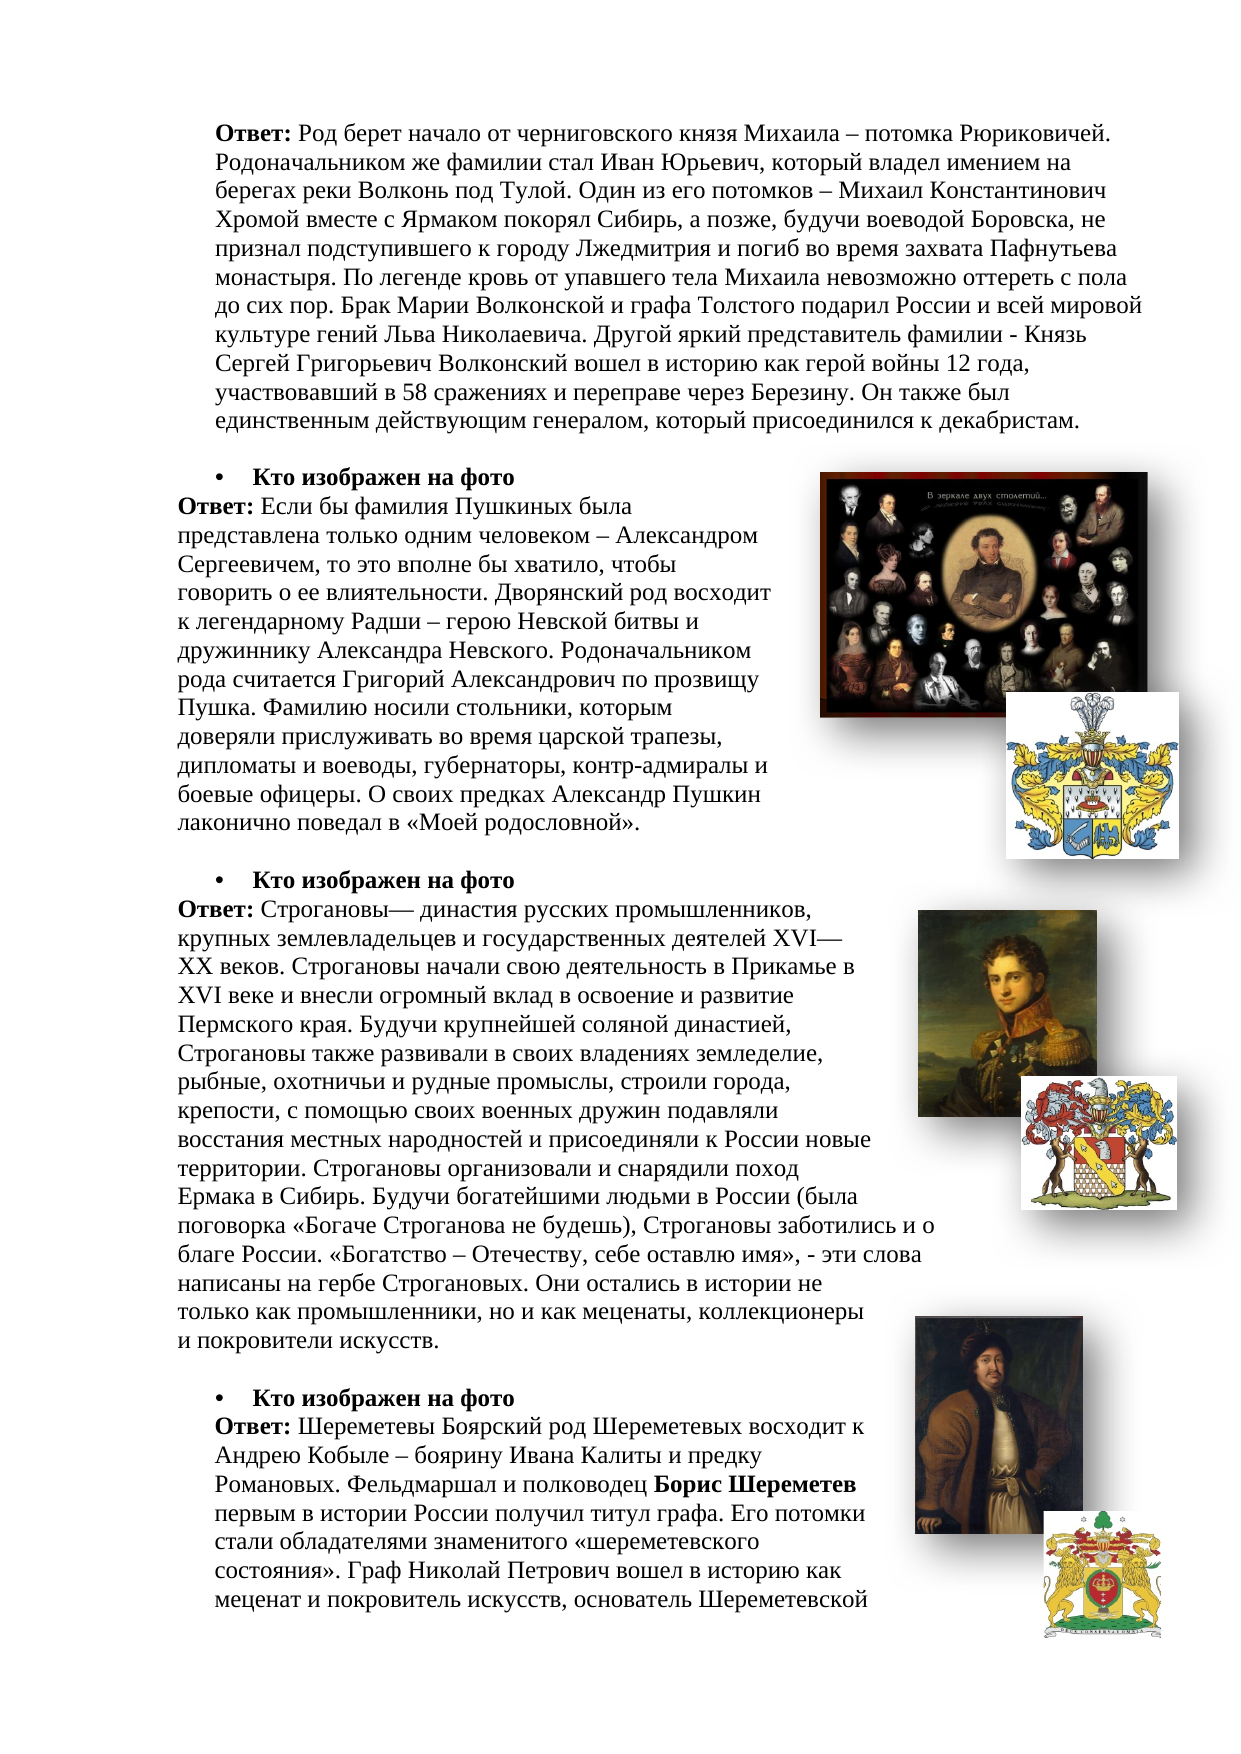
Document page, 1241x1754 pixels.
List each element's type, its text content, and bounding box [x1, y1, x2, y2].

picture [1006, 692, 1179, 859]
picture [1042, 1511, 1161, 1636]
text Ответ: Род берет начало от черниговского князя Михаила – потомка Рюриковичей. Родоначальником же фамилии стал Иван Юрьевич, который владел имением на берегах реки Волконь под Тулой. Один из его потомков – Михаил Константинович Хромой вместе с Ярмаком покорял Сибирь, а позже, будучи воеводой Боровска, не признал подступившего к городу Лжедмитрия и погиб во время захвата Пафнутьева монастыря. По легенде кровь от упавшего тела Михаила невозможно оттереть с пола до сих пор. Брак Марии Волконской и графа Толстого подарил России и всей мировой культуре гений Льва Николаевича. Другой яркий представитель фамилии - Князь Сергей Григорьевич Волконский вошел в историю как герой войны 12 года, участвовавший в 58 сражениях и переправе через Березину. Он также был единственным действующим генералом, который присоединился к декабристам. [215, 118, 1152, 434]
picture [1152, 1076, 1177, 1210]
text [214, 1411, 1152, 1613]
list Кто изображен на фото [215, 1383, 1152, 1411]
text Ответ: Если бы фамилия Пушкиных была представлена только одним человеком – Александром Сергеевичем, то это вполне бы хватило, чтобы говорить о ее влиятельности. Дворянский род восходит к легендарному Радши – герою Невской битвы и дружиннику Александра Невского. Родоначальником рода считается Григорий Александрович по прозвищу Пушка. Фамилию носили стольники, которым доверяли прислуживать во время царской трапезы, дипломаты и воеводы, губернаторы, контр-адмиралы и боевые офицеры. О своих предках Александр Пушкин лаконично поведал в «Моей родословной». [177, 491, 1152, 836]
picture [915, 1354, 1083, 1383]
list Кто изображен на фото [215, 865, 1152, 894]
text Ответ: Строгановы— династия русских промышленников, крупных землевладельцев и государственных деятелей XVI—XX веков. Строгановы начали свою деятельность в Прикамье в XVI веке и внесли огромный вклад в освоение и развитие Пермского края. Будучи крупнейшей соляной династией, Строгановы также развивали в своих владениях земледелие, рыбные, охотничьи и рудные промыслы, строили города, крепости, с помощью своих военных дружин подавляли восстания местных народностей и присоединяли к России новые территории. Строгановы организовали и снарядили поход Ермака в Сибирь. Будучи богатейшими людьми в России (была поговорка «Богаче Строганова не будешь), Строгановы заботились и о благе России. «Богатство – Отечеству, себе оставлю имя», - эти слова написаны на гербе Строгановых. Они остались в истории не только как промышленники, но и как меценаты, коллекционеры и покровители искусств. [177, 894, 1152, 1354]
list Кто изображен на фото [215, 462, 1152, 491]
